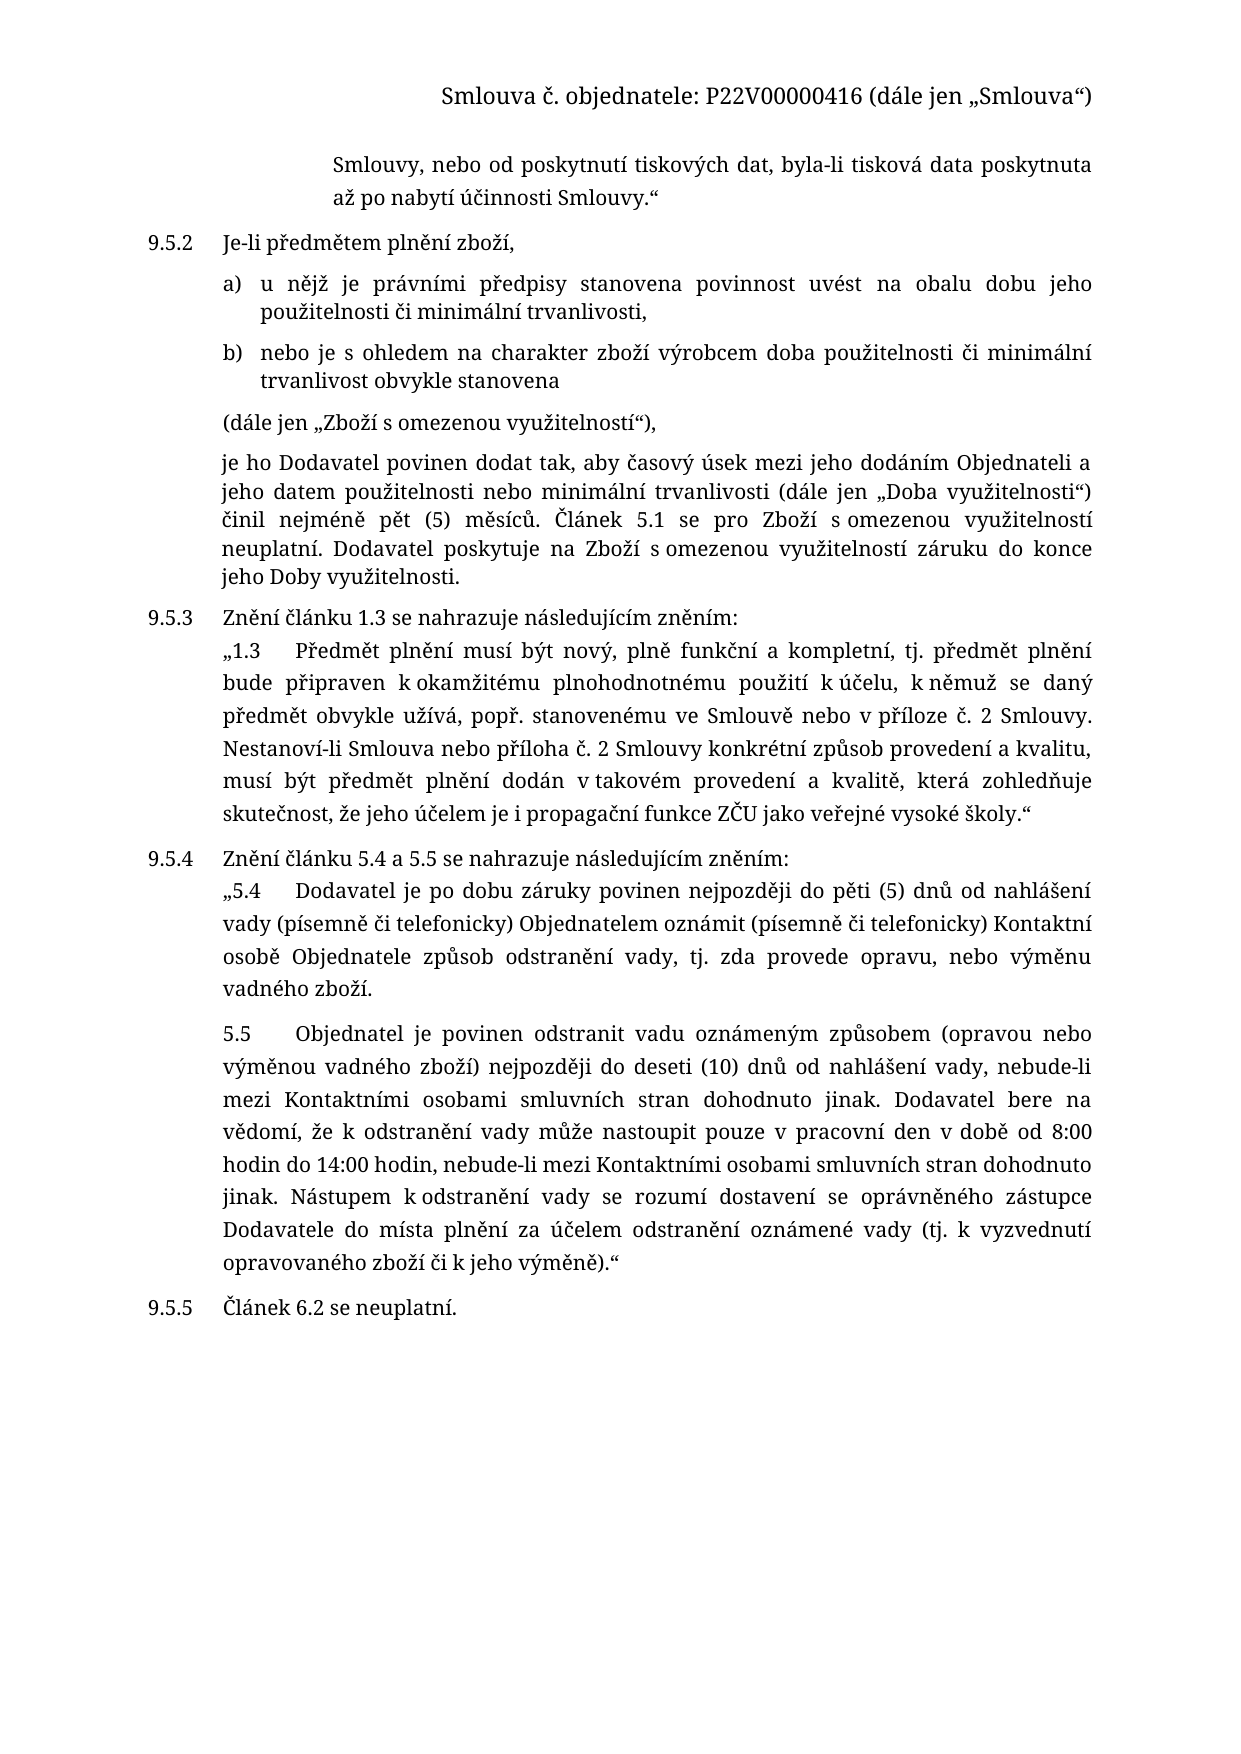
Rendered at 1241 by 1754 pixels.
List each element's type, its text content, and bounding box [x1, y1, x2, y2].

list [295, 150, 1093, 211]
list Je-li předmětem plnění zboží, [148, 228, 1093, 256]
text je ho Dodavatel povinen dodat tak, aby časový úsek mezi jeho dodáním Objednateli a jeho datem použitelnosti nebo minimální trvanlivosti (dále jen „Doba využitelnosti“) činil nejméně pět (5) měsíců. Článek 5.1 se pro Zboží s omezenou využitelností neuplatní. Dodavatel poskytuje na Zboží s omezenou využitelností záruku do konce jeho Doby využitelnosti. [221, 448, 1093, 591]
list Článek 6.2 se neuplatní. [148, 1293, 1093, 1321]
list nebo je s ohledem na charakter zboží výrobcem doba použitelnosti či minimální trvanlivost obvykle stanovena [223, 338, 1093, 395]
list „5.4 Dodavatel je po dobu záruky povinen nejpozději do pěti (5) dnů od nahlášení vady (písemně či telefonicky) Objednatelem oznámit (písemně či telefonicky) Kontaktní osobě Objednatele způsob odstranění vady, tj. zda provede opravu, nebo výměnu vadného zboží. [223, 877, 1093, 1003]
list 5.5 Objednatel je povinen odstranit vadu oznámeným způsobem (opravou nebo výměnou vadného zboží) nejpozději do deseti (10) dnů od nahlášení vady, nebude-li mezi Kontaktními osobami smluvních stran dohodnuto jinak. Dodavatel bere na vědomí, že k odstranění vady může nastoupit pouze v pracovní den v době od 8:00 hodin do 14:00 hodin, nebude-li mezi Kontaktními osobami smluvních stran dohodnuto jinak. Nástupem k odstranění vady se rozumí dostavení se oprávněného zástupce Dodavatele do místa plnění za účelem odstranění oznámené vady (tj. k vyzvednutí opravovaného zboží či k jeho výměně).“ [223, 1019, 1093, 1276]
list Znění článku 1.3 se nahrazuje následujícím zněním: [148, 603, 1093, 632]
list „1.3 Předmět plnění musí být nový, plně funkční a kompletní, tj. předmět plnění bude připraven k okamžitému plnohodnotnému použití k účelu, k němuž se daný předmět obvykle užívá, popř. stanovenému ve Smlouvě nebo v příloze č. 2 Smlouvy. Nestanoví-li Smlouva nebo příloha č. 2 Smlouvy konkrétní způsob provedení a kvalitu, musí být předmět plnění dodán v takovém provedení a kvalitě, která zohledňuje skutečnost, že jeho účelem je i propagační funkce ZČU jako veřejné vysoké školy.“ [223, 636, 1093, 827]
text (dále jen „Zboží s omezenou využitelností“), [223, 408, 1093, 436]
list u nějž je právními předpisy stanovena povinnost uvést na obalu dobu jeho použitelnosti či minimální trvanlivosti, [223, 269, 1093, 326]
list Znění článku 5.4 a 5.5 se nahrazuje následujícím zněním: [148, 844, 1093, 872]
